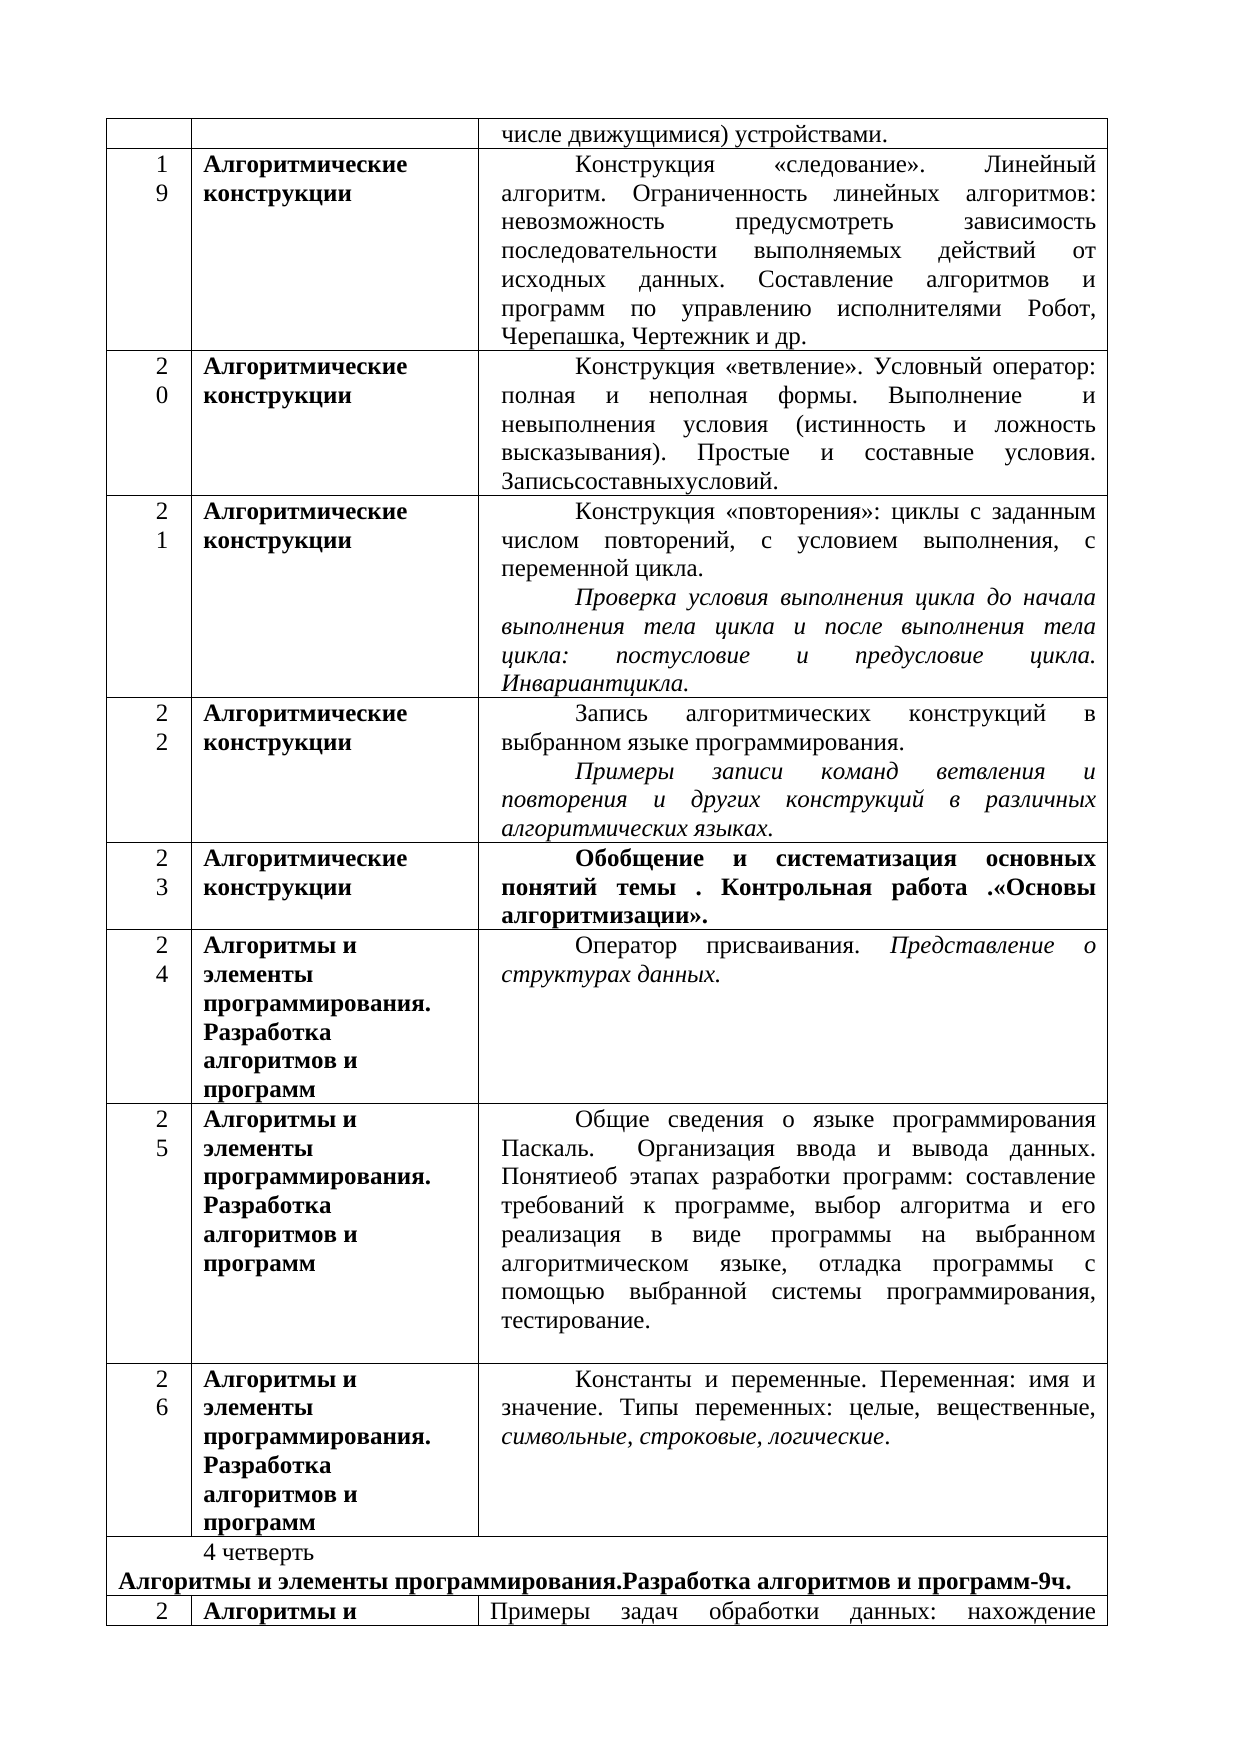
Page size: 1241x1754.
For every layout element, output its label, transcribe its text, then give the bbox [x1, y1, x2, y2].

table_cell 27 [107, 1596, 191, 1624]
table_cell Алгоритмические конструкции [192, 149, 478, 350]
table_cell Алгоритмические конструкции [192, 496, 478, 697]
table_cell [192, 119, 478, 148]
table_cell 23 [107, 843, 191, 929]
table_cell Запись алгоритмических конструкций в выбранном языке программирования. Примеры записи команд ветвления и повторения и других конструкций в различных алгоритмических языках. [479, 698, 1107, 842]
table_cell Конструкция «повторения»: циклы с заданным числом повторений, с условием выполнения, с переменной цикла. Проверка условия выполнения цикла до начала выполнения тела цикла и после выполнения тела цикла: постусловие и предусловие цикла. Инвариантцикла. [479, 496, 1107, 697]
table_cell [479, 119, 1107, 148]
table_cell Алгоритмы и элементы программирования. Разработка алгоритмов и программ [192, 1104, 478, 1363]
table_cell 26 [107, 1364, 191, 1536]
table_cell 22 [107, 698, 191, 842]
table_cell 20 [107, 351, 191, 495]
table_cell 19 [107, 149, 191, 350]
table_cell Конструкция «следование». Линейный алгоритм. Ограниченность линейных алгоритмов: невозможность предусмотреть зависимость последовательности выполняемых действий от исходных данных. Составление алгоритмов и программ по управлению исполнителями Робот, Черепашка, Чертежник и др. [479, 149, 1107, 350]
table_cell 25 [107, 1104, 191, 1363]
table_cell Конструкция «ветвление». Условный оператор: полная и неполная формы. Выполнение и невыполнения условия (истинность и ложность высказывания). Простые и составные условия. Записьсоставныхусловий. [479, 351, 1107, 495]
table_cell 24 [107, 930, 191, 1103]
table_cell Алгоритмические конструкции [192, 698, 478, 842]
table_cell Общие сведения о языке программирования Паскаль. Организация ввода и вывода данных. Понятиеоб этапах разработки программ: составление требований к программе, выбор алгоритма и его реализация в виде программы на выбранном алгоритмическом языке, отладка программы с помощью выбранной системы программирования, тестирование. [479, 1104, 1107, 1363]
table_cell Оператор присваивания. Представление о структурах данных. [479, 930, 1107, 1103]
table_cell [479, 1596, 1107, 1624]
table_cell 18 [107, 119, 191, 148]
table_cell Обобщение и систематизация основных понятий темы . Контрольная работа .«Основы алгоритмизации». [479, 843, 1107, 929]
table_cell Алгоритмы и элементы программирования. Разработка алгоритмов и программ [192, 930, 478, 1103]
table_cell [192, 1596, 478, 1624]
table_cell 21 [107, 496, 191, 697]
table_cell 4 четверть Алгоритмы и элементы программирования.Разработка алгоритмов и программ-9ч. [107, 1537, 1107, 1595]
table_cell Алгоритмы и элементы программирования. Разработка алгоритмов и программ [192, 1364, 478, 1536]
table_cell Константы и переменные. Переменная: имя и значение. Типы переменных: целые, вещественные, символьные, строковые, логические. [479, 1364, 1107, 1536]
table_cell Алгоритмические конструкции [192, 351, 478, 495]
table_cell Алгоритмические конструкции [192, 843, 478, 929]
